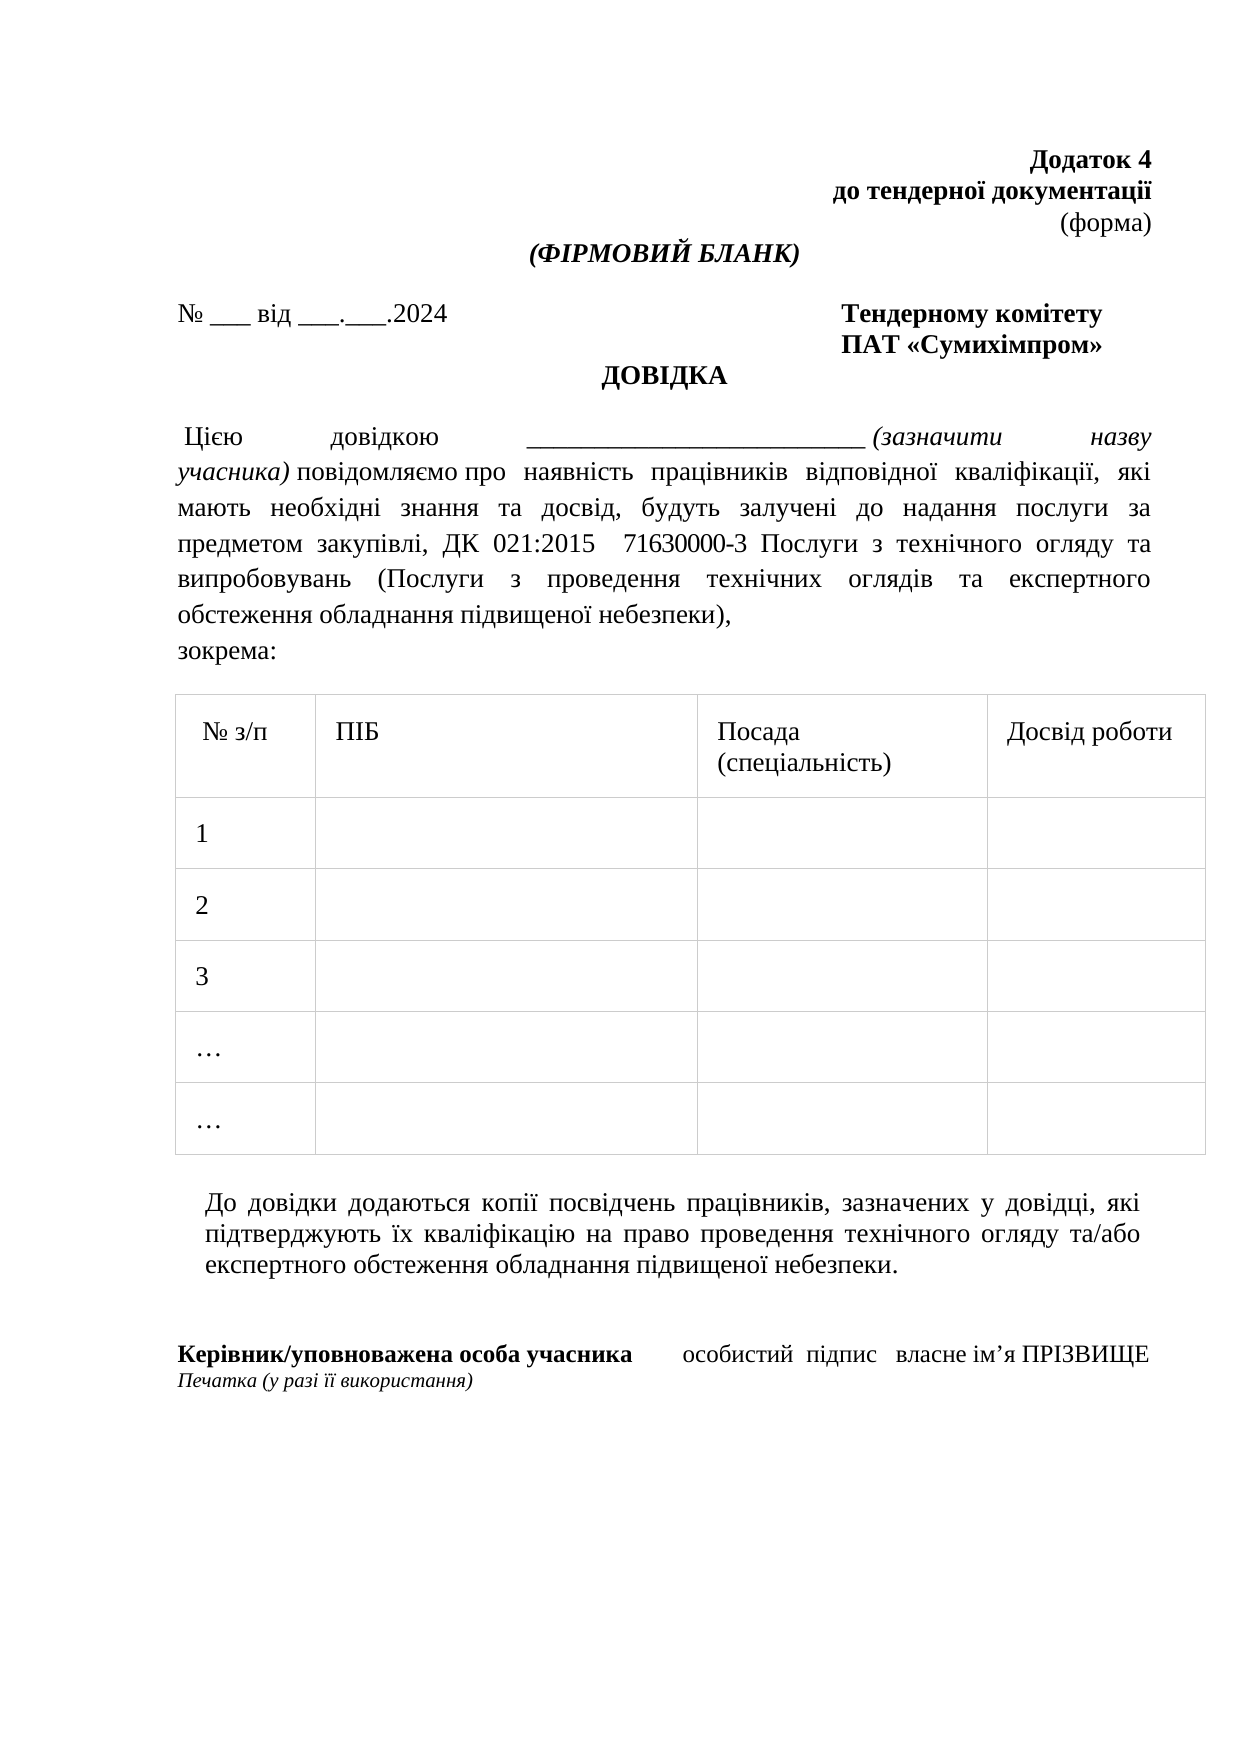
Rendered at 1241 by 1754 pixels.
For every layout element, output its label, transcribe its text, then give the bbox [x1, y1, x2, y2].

text ДОВІДКА [177, 359, 1152, 391]
table_cell [988, 941, 1205, 1011]
table_header Посада (спеціальність) [698, 695, 987, 797]
table_cell [316, 1012, 697, 1082]
table_cell [988, 1012, 1205, 1082]
table_cell [698, 941, 987, 1011]
table_cell … [176, 1012, 315, 1082]
table_cell 2 [176, 869, 315, 939]
text Цією довідкою _________________________ (зазначити назву учасника) повідомляємо про наявність працівників відповідної кваліфікації, які мають необхідні знання та досвід, будуть залучені до надання послуги за предметом закупівлі, ДК 021:2015 71630000-3 Послуги з технічного огляду та випробовувань (Послуги з проведення технічних оглядів та експертного обстеження обладнання підвищеної небезпеки), [177, 420, 1152, 629]
table_cell [988, 798, 1205, 868]
text (форма) [177, 206, 1152, 237]
text (ФІРМОВИЙ БЛАНК) [177, 237, 1152, 268]
table_cell [988, 1083, 1205, 1154]
text до тендерної документації [177, 174, 1152, 206]
table_cell [316, 798, 697, 868]
table_header № з/п [176, 695, 315, 797]
table_header Досвід роботи [988, 695, 1205, 797]
table_cell 3 [176, 941, 315, 1011]
table_cell [316, 1083, 697, 1154]
table_cell [698, 798, 987, 868]
text № ___ від ___.___.2024 Тендерному комітету [177, 297, 1152, 328]
text Додаток 4 [177, 118, 1152, 174]
table_cell [316, 941, 697, 1011]
table_header ПІБ [316, 695, 697, 797]
table_cell [988, 869, 1205, 939]
text Печатка (у разі її використання) [177, 1368, 1152, 1392]
text Керівник/уповноважена особа учасника особистий підпис власне ім’я ПРІЗВИЩЕ [177, 1339, 1152, 1368]
table_cell [698, 1083, 987, 1154]
text ПАТ «Сумихімпром» [177, 328, 1152, 359]
table_cell [316, 869, 697, 939]
text зокрема: [177, 634, 1152, 665]
text До довідки додаються копії посвідчень працівників, зазначених у довідці, які підтверджують їх кваліфікацію на право проведення технічного огляду та/або експертного обстеження обладнання підвищеної небезпеки. [205, 1186, 1142, 1279]
table_cell … [176, 1083, 315, 1154]
table_cell 1 [176, 798, 315, 868]
table_cell [698, 1012, 987, 1082]
table_cell [698, 869, 987, 939]
